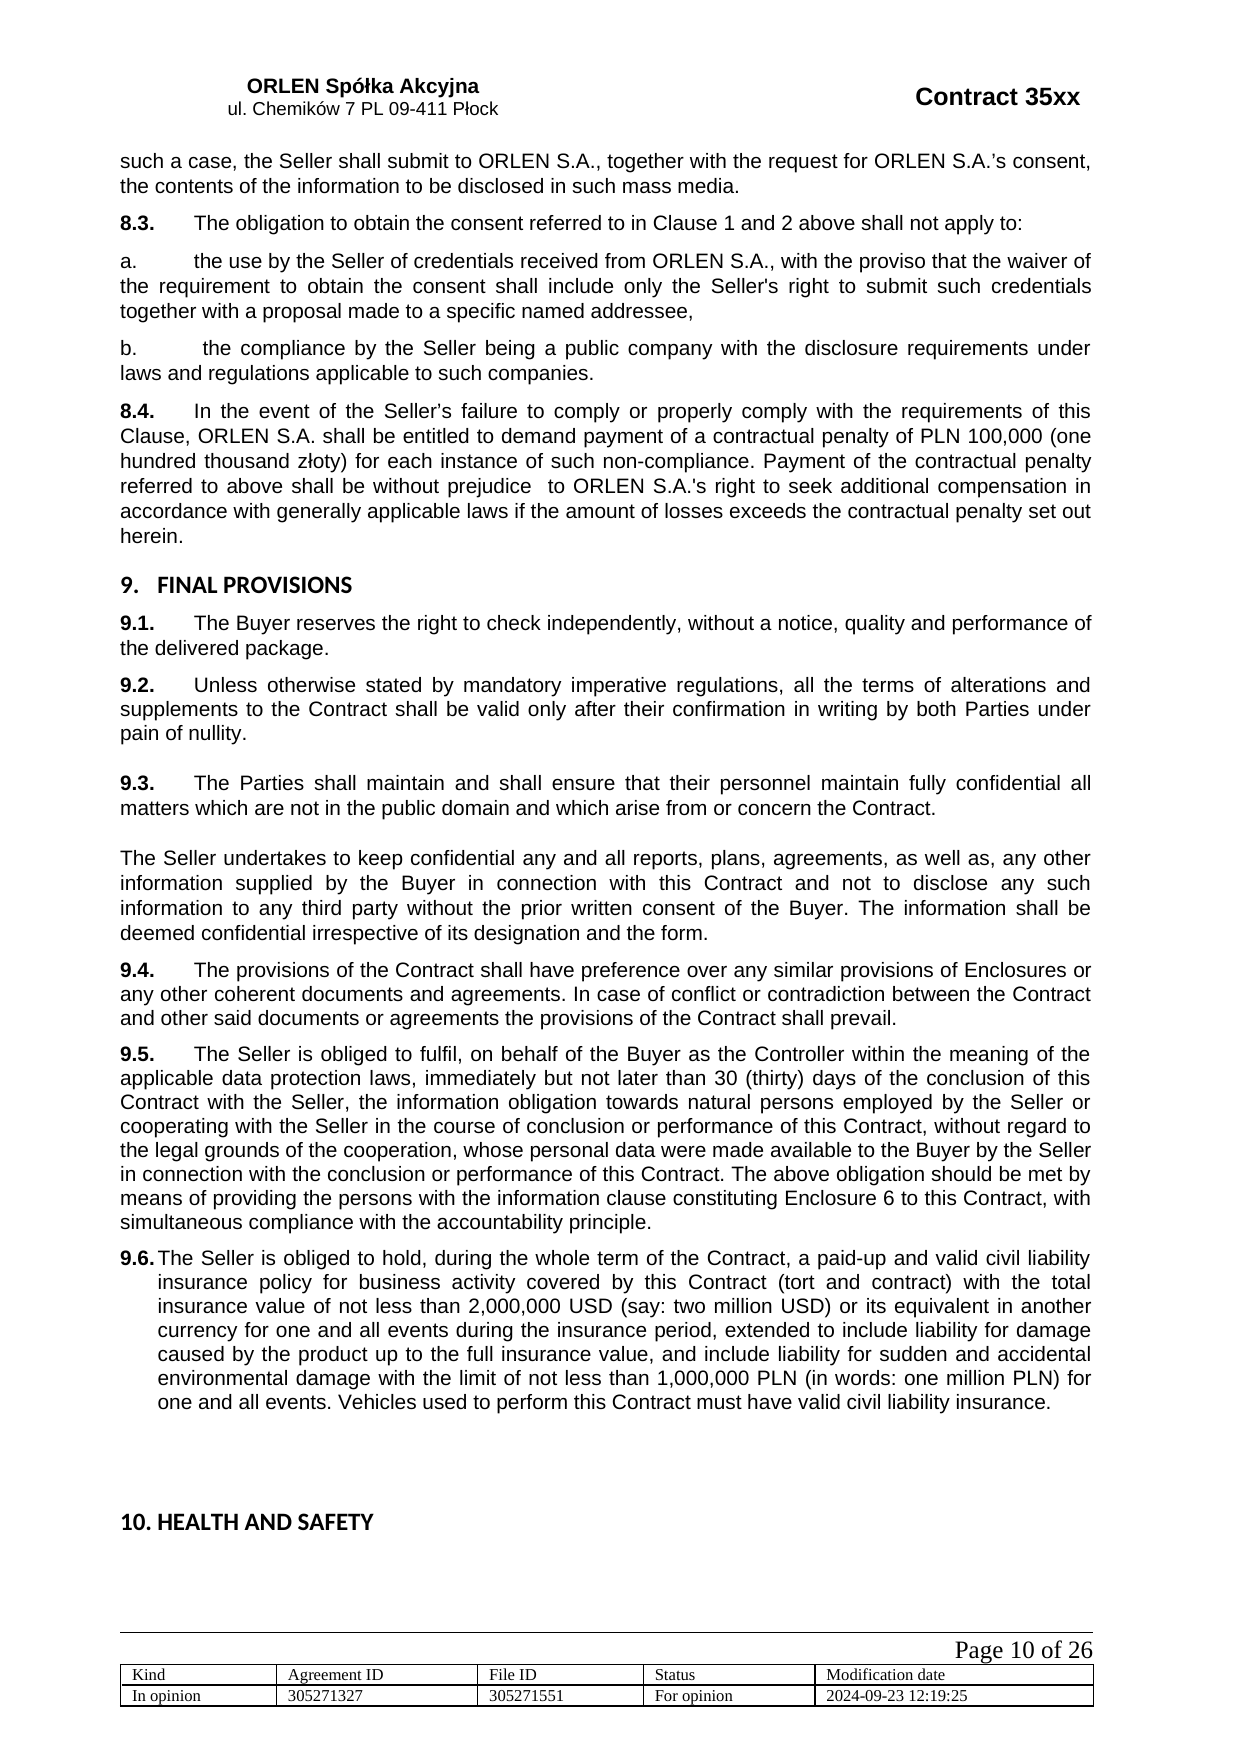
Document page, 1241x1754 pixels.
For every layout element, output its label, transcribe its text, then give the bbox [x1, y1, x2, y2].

list The obligation to obtain the consent referred to in Clause 1 and 2 above shall not apply to: [120, 211, 1093, 236]
list In the event of the Seller’s failure to comply or properly comply with the requirements of this Clause, ORLEN S.A. shall be entitled to demand payment of a contractual penalty of PLN 100,000 (one hundred thousand złoty) for each instance of such non-compliance. Payment of the contractual penalty referred to above shall be without prejudice to ORLEN S.A.'s right to seek additional compensation in accordance with generally applicable laws if the amount of losses exceeds the contractual penalty set out herein. [120, 398, 1093, 548]
list The Seller is obliged to hold, during the whole term of the Contract, a paid-up and valid civil liability insurance policy for business activity covered by this Contract (tort and contract) with the total insurance value of not less than 2,000,000 USD (say: two million USD) or its equivalent in another currency for one and all events during the insurance period, extended to include liability for damage caused by the product up to the full insurance value, and include liability for sudden and accidental environmental damage with the limit of not less than 1,000,000 PLN (in words: one million PLN) for one and all events. Vehicles used to perform this Contract must have valid civil liability insurance. [120, 1246, 1093, 1414]
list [120, 148, 1093, 198]
text a. the use by the Seller of credentials received from ORLEN S.A., with the proviso that the waiver of the requirement to obtain the consent shall include only the Seller's right to submit such credentials together with a proposal made to a specific named addressee, [120, 248, 1093, 323]
list The Seller is obliged to fulfil, on behalf of the Buyer as the Controller within the meaning of the applicable data protection laws, immediately but not later than 30 (thirty) days of the conclusion of this Contract with the Seller, the information obligation towards natural persons employed by the Seller or cooperating with the Seller in the course of conclusion or performance of this Contract, without regard to the legal grounds of the cooperation, whose personal data were made available to the Buyer by the Seller in connection with the conclusion or performance of this Contract. The above obligation should be met by means of providing the persons with the information clause constituting Enclosure 6 to this Contract, with simultaneous compliance with the accountability principle. [120, 1042, 1093, 1233]
list The Parties shall maintain and shall ensure that their personnel maintain fully confidential all matters which are not in the public domain and which arise from or concern the Contract. [120, 770, 1093, 820]
text The Seller undertakes to keep confidential any and all reports, plans, agreements, as well as, any other information supplied by the Buyer in connection with this Contract and not to disclose any such information to any third party without the prior written consent of the Buyer. The information shall be deemed confidential irrespective of its designation and the form. [120, 845, 1093, 945]
list HEALTH AND SAFETY [120, 1511, 1093, 1536]
list FINAL PROVISIONS [120, 573, 1093, 598]
text b. the compliance by the Seller being a public company with the disclosure requirements under laws and regulations applicable to such companies. [120, 336, 1093, 386]
list Unless otherwise stated by mandatory imperative regulations, all the terms of alterations and supplements to the Contract shall be valid only after their confirmation in writing by both Parties under pain of nullity. [120, 673, 1093, 745]
list The Buyer reserves the right to check independently, without a notice, quality and performance of the delivered package. [120, 611, 1093, 661]
list The provisions of the Contract shall have preference over any similar provisions of Enclosures or any other coherent documents and agreements. In case of conflict or contradiction between the Contract and other said documents or agreements the provisions of the Contract shall prevail. [120, 957, 1093, 1029]
